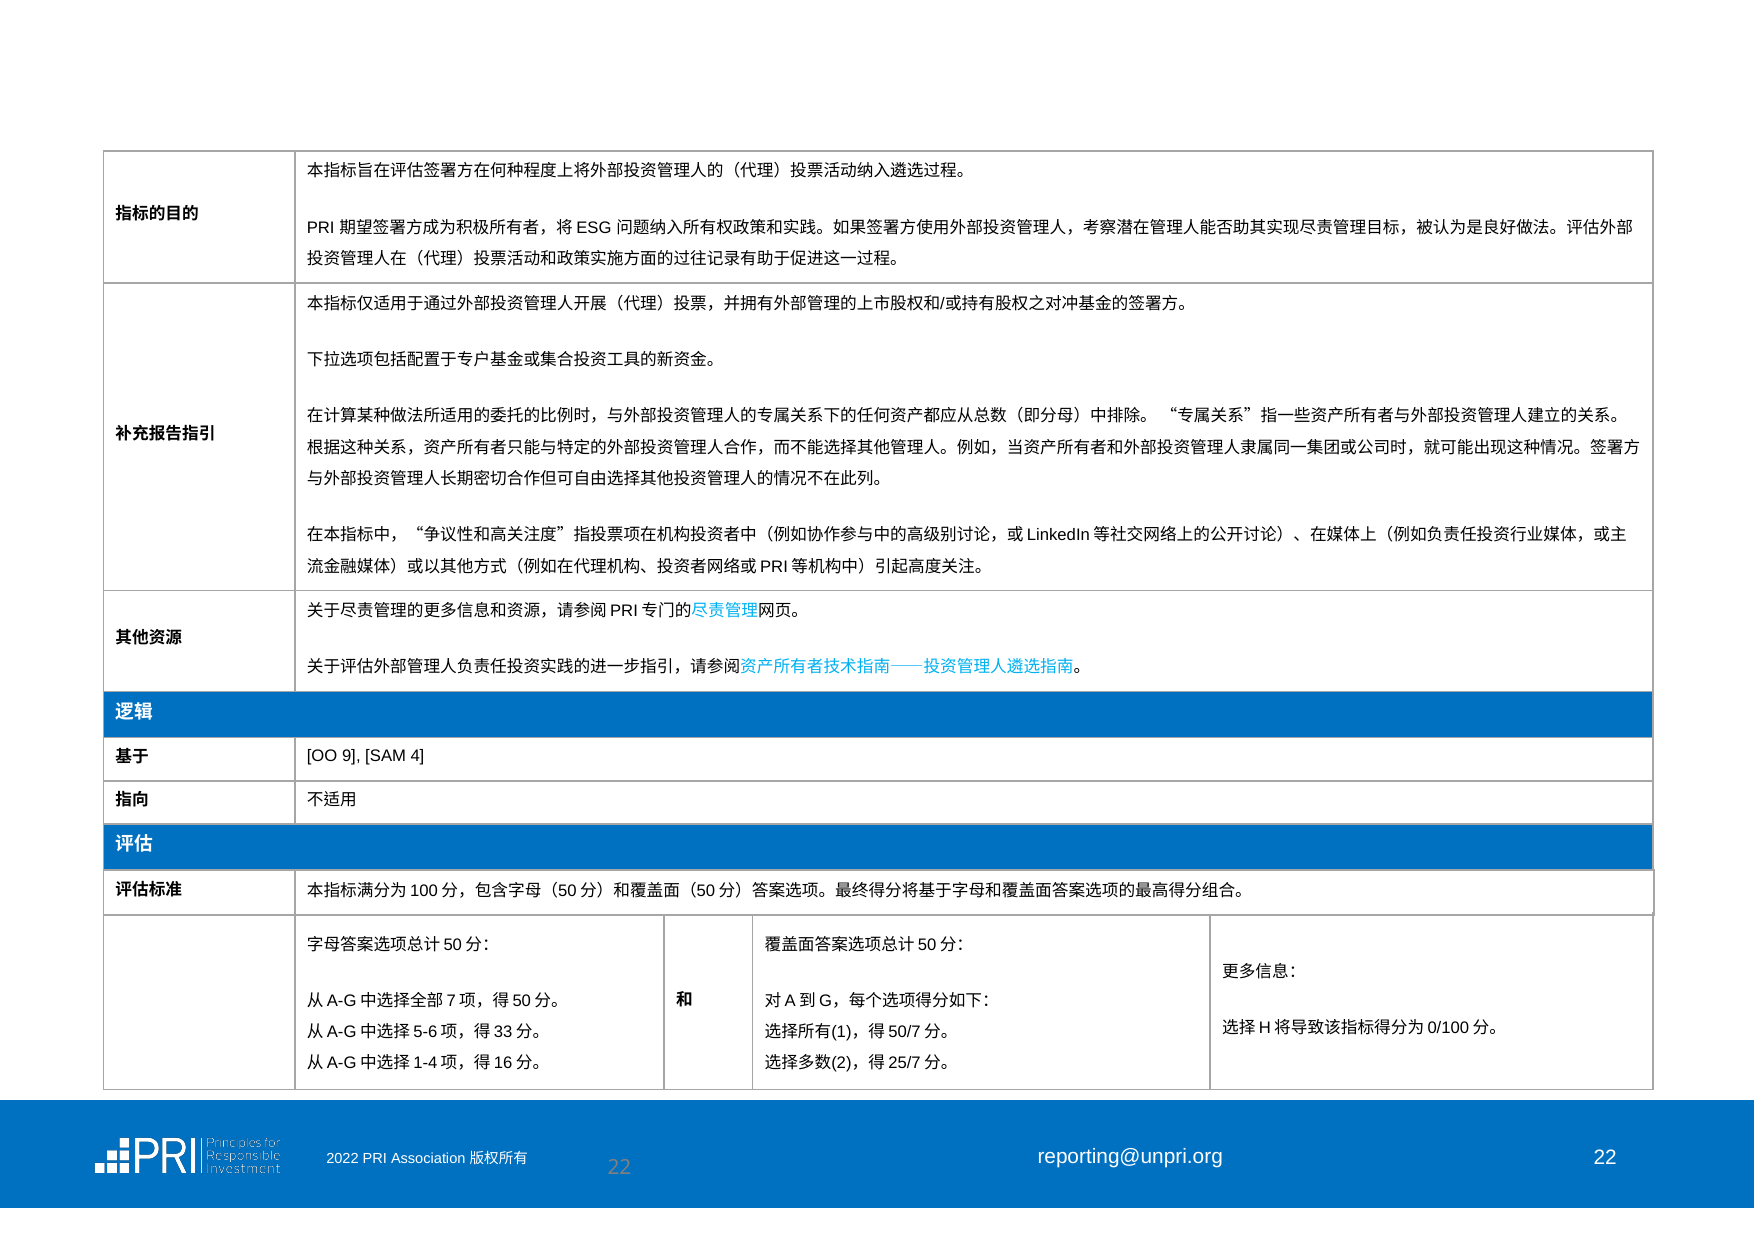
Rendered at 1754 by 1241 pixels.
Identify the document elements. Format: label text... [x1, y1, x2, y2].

table_cell 本指标满分为100分，包含字母（50分）和覆盖面（50分）答案选项。最终得分将基于字母和覆盖面答案选项的最高得分组合。 [296, 871, 1653, 914]
table_cell 补充报告指引 [104, 284, 294, 590]
table_cell [104, 916, 294, 1089]
picture [711, 609, 722, 614]
picture [863, 666, 870, 673]
table_cell 基于 [104, 738, 294, 780]
picture [1024, 664, 1032, 673]
table_cell 指向 [104, 782, 294, 823]
table_cell [OO 9], [SAM 4] [296, 738, 1652, 780]
picture [92, 1135, 282, 1176]
table_cell 本指标仅适用于通过外部投资管理人开展（代理）投票，并拥有外部管理的上市股权和/或持有股权之对冲基金的签署方。 下拉选项包括配置于专户基金或集合投资工具的新资金。 在计算某种做法所适用的委托的比例时，与外部投资管理人的专属关系下的任何资产都应从总数（即分母）中排除。 “专属关系”指一些资产所有者与外部投资管理人建立的关系。根据这种关系，资产所有者只能与特定的外部投资管理人合作，而不能选择其他管理人。例如，当资产所有者和外部投资管理人隶属同一集团或公司时，就可能出现这种情况。签署方与外部投资管理人长期密切合作但可自由选择其他投资管理人的情况不在此列。 在本指标中，“争议性和高关注度”指投票项在机构投资者中（例如协作参与中的高级别讨论，或LinkedIn等社交网络上的公开讨论）、在媒体上（例如负责任投资行业媒体，或主流金融媒体）或以其他方式（例如在代理机构、投资者网络或PRI等机构中）引起高度关注。 [296, 284, 1652, 590]
picture [726, 605, 738, 609]
table_cell 覆盖面答案选项总计50分： 对A到G，每个选项得分如下： 选择所有(1)，得50/7分。 选择多数(2)，得25/7分。 选择少数(3)，得12/7分。 [753, 916, 1209, 1089]
table_cell 和 [665, 916, 752, 1089]
table_cell 指标的目的 [104, 152, 294, 282]
picture [824, 658, 833, 665]
table_cell 本指标旨在评估签署方在何种程度上将外部投资管理人的（代理）投票活动纳入遴选过程。 PRI 期望签署方成为积极所有者，将 ESG 问题纳入所有权政策和实践。如果签署方使用外部投资管理人，考察潜在管理人能否助其实现尽责管理目标，被认为是良好做法。评估外部投资管理人在（代理）投票活动和政策实施方面的过往记录有助于促进这一过程。 [296, 152, 1652, 282]
table_cell 其他资源 [104, 591, 294, 691]
table_cell 评估 [104, 825, 1652, 869]
picture [1060, 662, 1069, 668]
picture [960, 669, 970, 673]
table_cell 逻辑 [104, 692, 1652, 737]
picture [863, 658, 870, 665]
picture [728, 613, 738, 617]
table_cell 评估标准 [104, 871, 294, 914]
table_cell 字母答案选项总计50分： 从A-G中选择全部7项，得50分。 从A-G中选择5-6项，得33分。 从A-G中选择1-4项，得16分。 选择H，得0分。 [296, 916, 663, 1089]
picture [958, 661, 970, 665]
table_cell 不适用 [296, 782, 1652, 823]
table_cell 关于尽责管理的更多信息和资源，请参阅PRI专门的尽责管理网页。 关于评估外部管理人负责任投资实践的进一步指引，请参阅资产所有者技术指南——投资管理人遴选指南。 [296, 591, 1652, 691]
picture [1047, 658, 1056, 665]
table_cell 更多信息： 选择H将导致该指标得分为0/100分。 [1211, 916, 1652, 1089]
